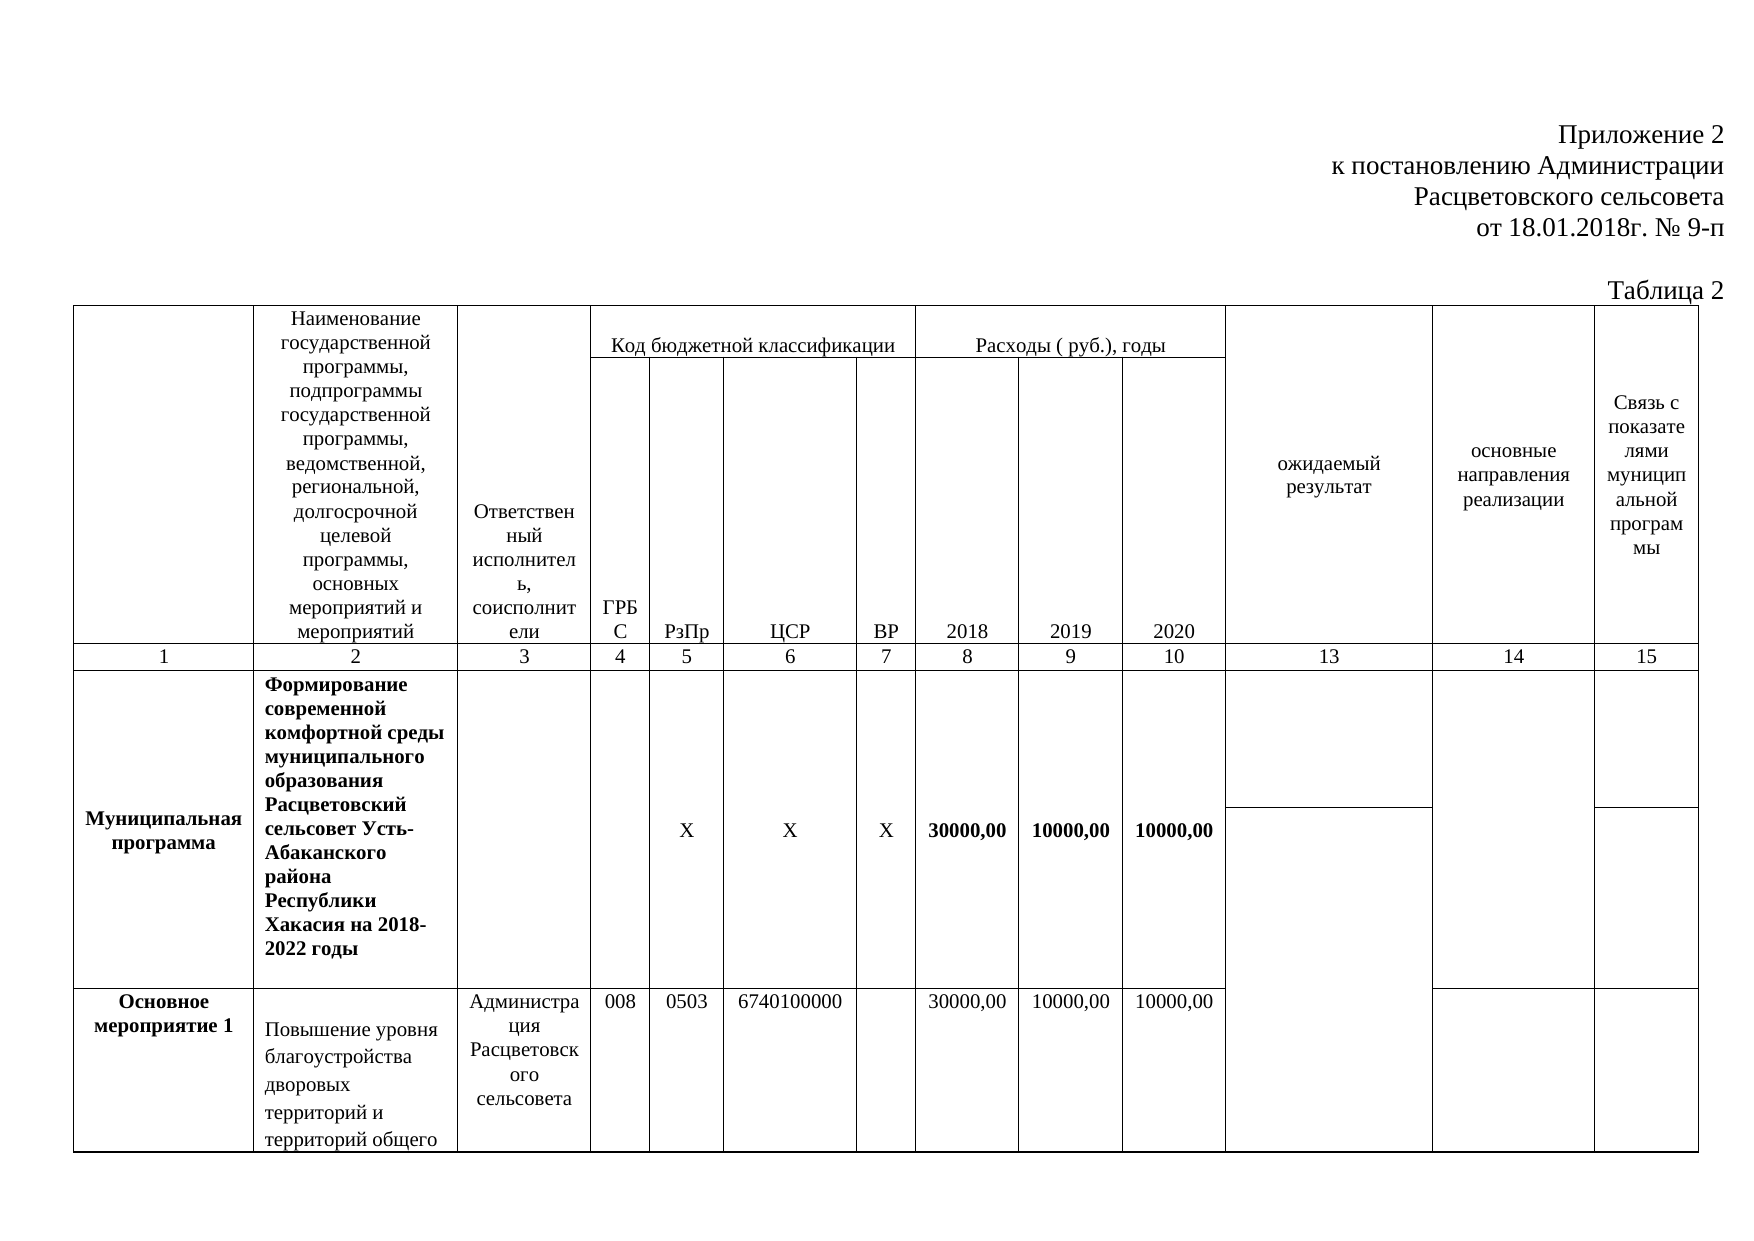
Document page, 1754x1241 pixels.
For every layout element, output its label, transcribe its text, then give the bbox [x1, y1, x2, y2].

table_cell 15 [1595, 644, 1698, 670]
table_header Наименование государственной программы, подпрограммы государственной программы, ведомственной, региональной, долгосрочной целевой программы, основных мероприятий и мероприятий [254, 306, 457, 643]
table_cell X [724, 671, 856, 988]
text Расцветовского сельсовета [133, 180, 1724, 212]
table_header [74, 306, 253, 643]
table_cell 6740100000 [724, 989, 856, 1151]
table_cell [1595, 989, 1698, 1151]
table_cell 7 [857, 644, 915, 670]
table_cell 10000,00 [1019, 989, 1122, 1151]
table_cell 10000,00 [1123, 671, 1225, 988]
table_cell [1226, 671, 1432, 807]
table_cell 10000,00 [1019, 671, 1122, 988]
table_header ожидаемый результат [1226, 306, 1432, 643]
table_cell ГРБС [591, 358, 649, 643]
table_header Ответственный исполнитель, соисполнители [458, 306, 590, 643]
table_cell [857, 989, 915, 1151]
table_header основные направления реализации [1433, 306, 1594, 643]
text к постановлению Администрации [133, 149, 1724, 180]
table_cell Муниципальная программа [74, 671, 253, 988]
table_cell 2020 [1123, 358, 1225, 643]
table_cell 008 [591, 989, 649, 1151]
text Таблица 2 [133, 274, 1724, 305]
table_cell [1595, 771, 1698, 807]
table_cell 0503 [650, 989, 723, 1151]
table_cell X [650, 671, 723, 988]
table_cell 13 [1226, 644, 1432, 670]
table_cell 1 [74, 644, 253, 670]
table_cell Формирование современной комфортной среды муниципального образования Расцветовский сельсовет Усть-Абаканского района Республики Хакасия на 2018-2022 годы [254, 671, 457, 988]
table_cell 14 [1433, 644, 1594, 670]
table_cell 2019 [1019, 358, 1122, 643]
table_cell [591, 671, 649, 988]
table_cell [1433, 989, 1594, 1151]
table_cell [1433, 671, 1594, 988]
table_cell [1226, 808, 1432, 1151]
table_cell [1595, 808, 1698, 988]
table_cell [254, 989, 457, 1151]
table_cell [458, 989, 590, 1151]
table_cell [74, 989, 253, 1151]
table_header Код бюджетной классификации [591, 306, 915, 357]
table_cell 4 [591, 644, 649, 670]
table_cell 2018 [916, 358, 1018, 643]
table_cell 5 [650, 644, 723, 670]
table_cell 30000,00 [916, 989, 1018, 1151]
table_cell 3 [458, 644, 590, 670]
table_cell 6 [724, 644, 856, 670]
table_cell 2 [254, 644, 457, 670]
table_header Расходы ( руб.), годы [916, 306, 1225, 357]
table_cell [1595, 671, 1698, 771]
table_cell 9 [1019, 644, 1122, 670]
table_cell РзПр [650, 358, 723, 643]
text от 18.01.2018г. № 9-п [133, 212, 1724, 243]
table_cell 10 [1123, 644, 1225, 670]
table_cell X [857, 671, 915, 988]
table_header Связь с показателями муниципальной программы [1595, 306, 1698, 643]
table_cell ВР [857, 358, 915, 643]
table_cell ЦСР [724, 358, 856, 643]
table_cell 8 [916, 644, 1018, 670]
text Приложение 2 [133, 118, 1724, 149]
table_cell [458, 671, 590, 988]
table_cell 10000,00 [1123, 989, 1225, 1151]
table_cell 30000,00 [916, 671, 1018, 988]
